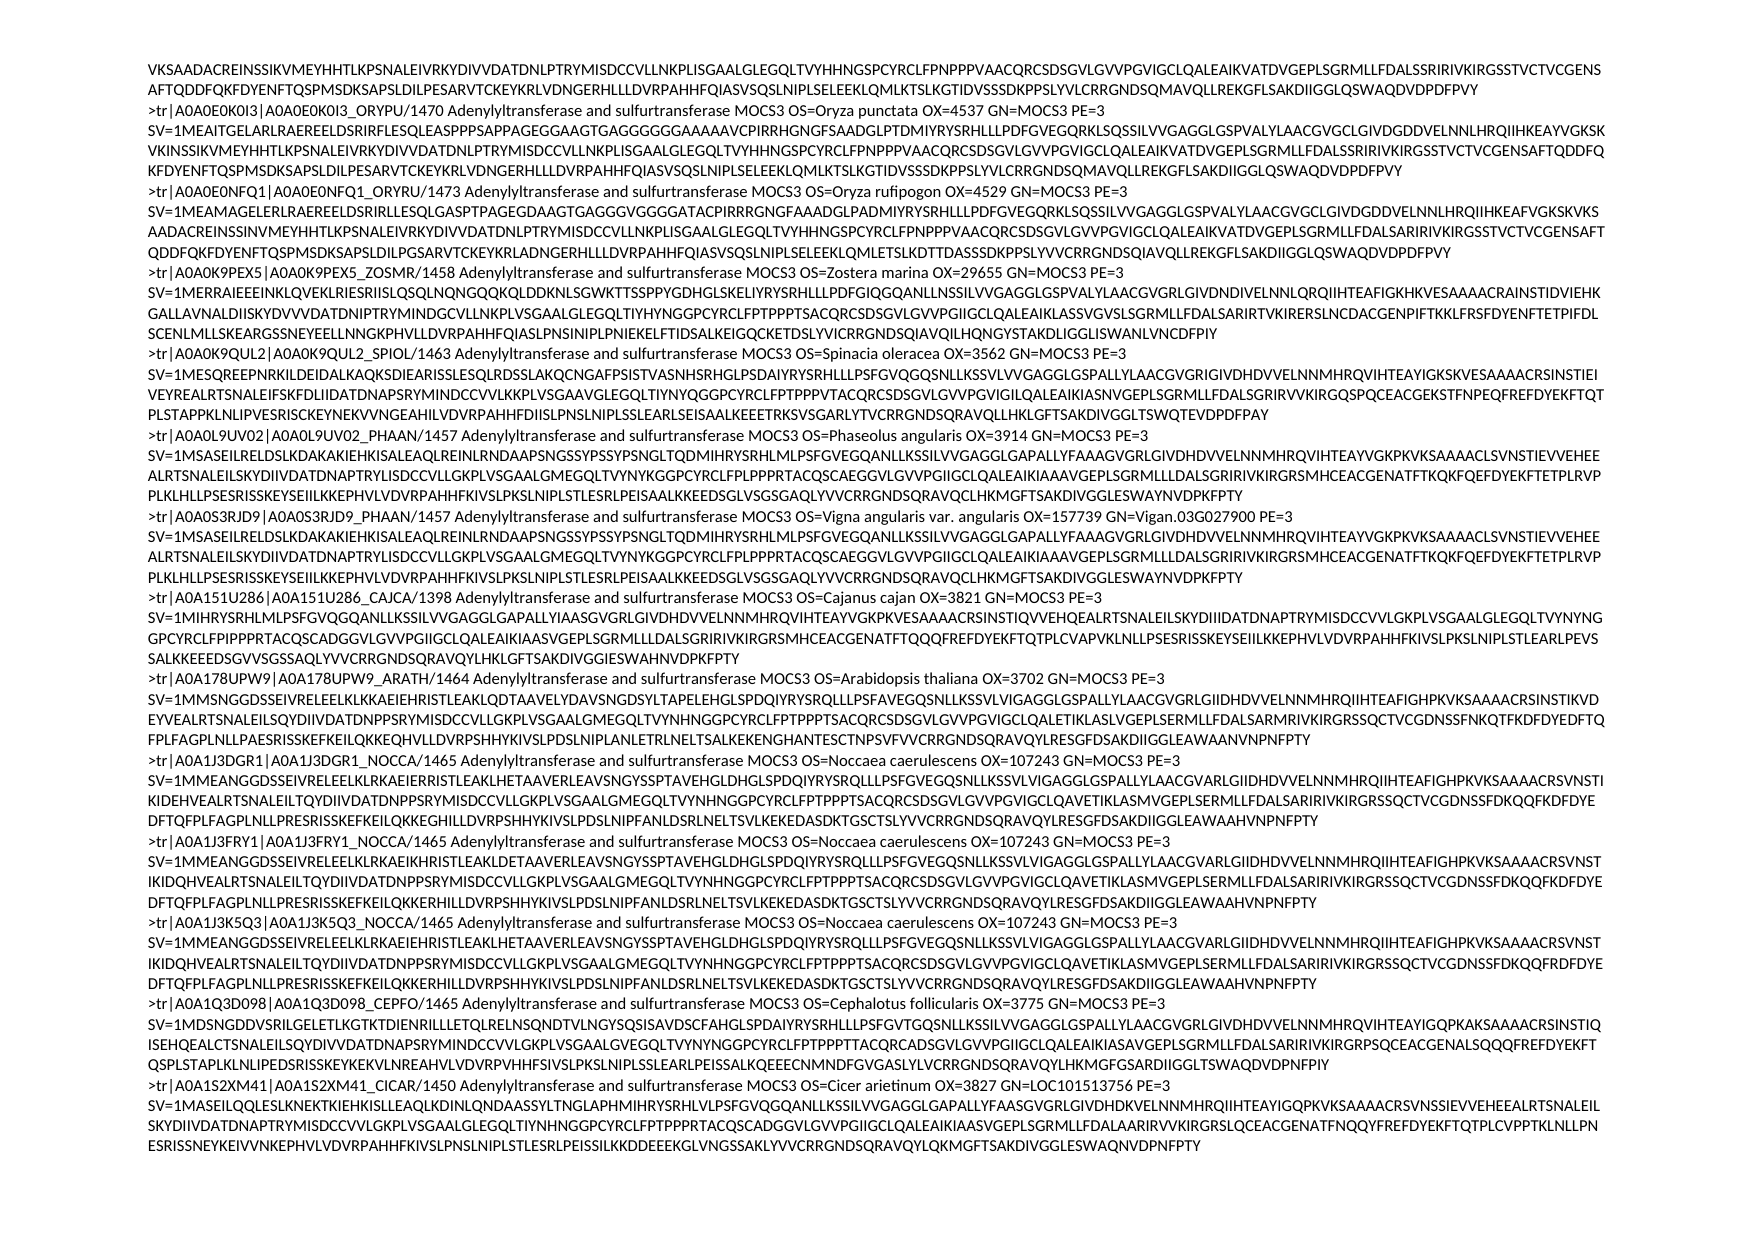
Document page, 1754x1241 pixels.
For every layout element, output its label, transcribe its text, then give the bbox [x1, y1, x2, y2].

text >tr|A0A178UPW9|A0A178UPW9_ARATH/1464 Adenylyltransferase and sulfurtransferase MOCS3 OS=Arabidopsis thaliana OX=3702 GN=MOCS3 PE=3 SV=1MMSNGGDSSEIVRELEELKLKKAEIEHRISTLEAKLQDTAAVELYDAVSNGDSYLTAPELEHGLSPDQIYRYSRQLLLPSFAVEGQSNLLKSSVLVIGAGGLGSPALLYLAACGVGRLGIIDHDVVELNNMHRQIIHTEAFIGHPKVKSAAAACRSINSTIKVDEYVEALRTSNALEILSQYDIIVDATDNPPSRYMISDCCVLLGKPLVSGAALGMEGQLTVYNHNGGPCYRCLFPTPPPTSACQRCSDSGVLGVVPGVIGCLQALETIKLASLVGEPLSERMLLFDALSARMRIVKIRGRSSQCTVCGDNSSFNKQTFKDFDYEDFTQFPLFAGPLNLLPAESRISSKEFKEILQKKEQHVLLDVRPSHHYKIVSLPDSLNIPLANLETRLNELTSALKEKENGHANTESCTNPSVFVVCRRGNDSQRAVQYLRESGFDSAKDIIGGLEAWAANVNPNFPTY [148, 668, 1606, 750]
text >tr|A0A0K9PEX5|A0A0K9PEX5_ZOSMR/1458 Adenylyltransferase and sulfurtransferase MOCS3 OS=Zostera marina OX=29655 GN=MOCS3 PE=3 SV=1MERRAIEEEINKLQVEKLRIESRIISLQSQLNQNGQQKQLDDKNLSGWKTTSSPPYGDHGLSKELIYRYSRHLLLPDFGIQGQANLLNSSILVVGAGGLGSPVALYLAACGVGRLGIVDNDIVELNNLQRQIIHTEAFIGKHKVESAAAACRAINSTIDVIEHKGALLAVNALDIISKYDVVVDATDNIPTRYMINDGCVLLNKPLVSGAALGLEGQLTIYHYNGGPCYRCLFPTPPPTSACQRCSDSGVLGVVPGIIGCLQALEAIKLASSVGVSLSGRMLLFDALSARIRTVKIRERSLNCDACGENPIFTKKLFRSFDYENFTETPIFDLSCENLMLLSKEARGSSNEYEELLNNGKPHVLLDVRPAHHFQIASLPNSINIPLPNIEKELFTIDSALKEIGQCKETDSLYVICRRGNDSQIAVQILHQNGYSTAKDLIGGLISWANLVNCDFPIY [148, 262, 1606, 343]
text >tr|A0A1J3K5Q3|A0A1J3K5Q3_NOCCA/1465 Adenylyltransferase and sulfurtransferase MOCS3 OS=Noccaea caerulescens OX=107243 GN=MOCS3 PE=3 SV=1MMEANGGDSSEIVRELEELKLRKAEIEHRISTLEAKLHETAAVERLEAVSNGYSSPTAVEHGLDHGLSPDQIYRYSRQLLLPSFGVEGQSNLLKSSVLVIGAGGLGSPALLYLAACGVARLGIIDHDVVELNNMHRQIIHTEAFIGHPKVKSAAAACRSVNSTIKIDQHVEALRTSNALEILTQYDIIVDATDNPPSRYMISDCCVLLGKPLVSGAALGMEGQLTVYNHNGGPCYRCLFPTPPPTSACQRCSDSGVLGVVPGVIGCLQAVETIKLASMVGEPLSERMLLFDALSARIRIVKIRGRSSQCTVCGDNSSFDKQQFRDFDYEDFTQFPLFAGPLNLLPRESRISSKEFKEILQKKERHILLDVRPSHHYKIVSLPDSLNIPFANLDSRLNELTSVLKEKEDASDKTGSCTSLYVVCRRGNDSQRAVQYLRESGFDSAKDIIGGLEAWAAHVNPNFPTY [148, 912, 1606, 993]
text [148, 59, 1606, 100]
text >tr|A0A0E0K0I3|A0A0E0K0I3_ORYPU/1470 Adenylyltransferase and sulfurtransferase MOCS3 OS=Oryza punctata OX=4537 GN=MOCS3 PE=3 SV=1MEAITGELARLRAEREELDSRIRFLESQLEASPPPSAPPAGEGGAAGTGAGGGGGGAAAAAVCPIRRHGNGFSAADGLPTDMIYRYSRHLLLPDFGVEGQRKLSQSSILVVGAGGLGSPVALYLAACGVGCLGIVDGDDVELNNLHRQIIHKEAYVGKSKVKINSSIKVMEYHHTLKPSNALEIVRKYDIVVDATDNLPTRYMISDCCVLLNKPLISGAALGLEGQLTVYHHNGSPCYRCLFPNPPPVAACQRCSDSGVLGVVPGVIGCLQALEAIKVATDVGEPLSGRMLLFDALSSRIRIVKIRGSSTVCTVCGENSAFTQDDFQKFDYENFTQSPMSDKSAPSLDILPESARVTCKEYKRLVDNGERHLLLDVRPAHHFQIASVSQSLNIPLSELEEKLQMLKTSLKGTIDVSSSDKPPSLYVLCRRGNDSQMAVQLLREKGFLSAKDIIGGLQSWAQDVDPDFPVY [148, 100, 1606, 181]
text >tr|A0A1J3DGR1|A0A1J3DGR1_NOCCA/1465 Adenylyltransferase and sulfurtransferase MOCS3 OS=Noccaea caerulescens OX=107243 GN=MOCS3 PE=3 SV=1MMEANGGDSSEIVRELEELKLRKAEIERRISTLEAKLHETAAVERLEAVSNGYSSPTAVEHGLDHGLSPDQIYRYSRQLLLPSFGVEGQSNLLKSSVLVIGAGGLGSPALLYLAACGVARLGIIDHDVVELNNMHRQIIHTEAFIGHPKVKSAAAACRSVNSTIKIDEHVEALRTSNALEILTQYDIIVDATDNPPSRYMISDCCVLLGKPLVSGAALGMEGQLTVYNHNGGPCYRCLFPTPPPTSACQRCSDSGVLGVVPGVIGCLQAVETIKLASMVGEPLSERMLLFDALSARIRIVKIRGRSSQCTVCGDNSSFDKQQFKDFDYEDFTQFPLFAGPLNLLPRESRISSKEFKEILQKKEGHILLDVRPSHHYKIVSLPDSLNIPFANLDSRLNELTSVLKEKEDASDKTGSCTSLYVVCRRGNDSQRAVQYLRESGFDSAKDIIGGLEAWAAHVNPNFPTY [148, 750, 1606, 831]
text >tr|A0A0K9QUL2|A0A0K9QUL2_SPIOL/1463 Adenylyltransferase and sulfurtransferase MOCS3 OS=Spinacia oleracea OX=3562 GN=MOCS3 PE=3 SV=1MESQREEPNRKILDEIDALKAQKSDIEARISSLESQLRDSSLAKQCNGAFPSISTVASNHSRHGLPSDAIYRYSRHLLLPSFGVQGQSNLLKSSVLVVGAGGLGSPALLYLAACGVGRIGIVDHDVVELNNMHRQVIHTEAYIGKSKVESAAAACRSINSTIEIVEYREALRTSNALEIFSKFDLIIDATDNAPSRYMINDCCVVLKKPLVSGAAVGLEGQLTIYNYQGGPCYRCLFPTPPPVTACQRCSDSGVLGVVPGVIGILQALEAIKIASNVGEPLSGRMLLFDALSGRIRVVKIRGQSPQCEACGEKSTFNPEQFREFDYEKFTQTPLSTAPPKLNLIPVESRISCKEYNEKVVNGEAHILVDVRPAHHFDIISLPNSLNIPLSSLEARLSEISAALKEEETRKSVSGARLYTVCRRGNDSQRAVQLLHKLGFTSAKDIVGGLTSWQTEVDPDFPAY [148, 343, 1606, 425]
text >tr|A0A0L9UV02|A0A0L9UV02_PHAAN/1457 Adenylyltransferase and sulfurtransferase MOCS3 OS=Phaseolus angularis OX=3914 GN=MOCS3 PE=3 SV=1MSASEILRELDSLKDAKAKIEHKISALEAQLREINLRNDAAPSNGSSYPSSYPSNGLTQDMIHRYSRHLMLPSFGVEGQANLLKSSILVVGAGGLGAPALLYFAAAGVGRLGIVDHDVVELNNMHRQVIHTEAYVGKPKVKSAAAACLSVNSTIEVVEHEEALRTSNALEILSKYDIIVDATDNAPTRYLISDCCVLLGKPLVSGAALGMEGQLTVYNYKGGPCYRCLFPLPPPRTACQSCAEGGVLGVVPGIIGCLQALEAIKIAAAVGEPLSGRMLLLDALSGRIRIVKIRGRSMHCEACGENATFTKQKFQEFDYEKFTETPLRVPPLKLHLLPSESRISSKEYSEIILKKEPHVLVDVRPAHHFKIVSLPKSLNIPLSTLESRLPEISAALKKEEDSGLVSGSGAQLYVVCRRGNDSQRAVQCLHKMGFTSAKDIVGGLESWAYNVDPKFPTY [148, 425, 1606, 506]
text >tr|A0A1J3FRY1|A0A1J3FRY1_NOCCA/1465 Adenylyltransferase and sulfurtransferase MOCS3 OS=Noccaea caerulescens OX=107243 GN=MOCS3 PE=3 SV=1MMEANGGDSSEIVRELEELKLRKAEIKHRISTLEAKLDETAAVERLEAVSNGYSSPTAVEHGLDHGLSPDQIYRYSRQLLLPSFGVEGQSNLLKSSVLVIGAGGLGSPALLYLAACGVARLGIIDHDVVELNNMHRQIIHTEAFIGHPKVKSAAAACRSVNSTIKIDQHVEALRTSNALEILTQYDIIVDATDNPPSRYMISDCCVLLGKPLVSGAALGMEGQLTVYNHNGGPCYRCLFPTPPPTSACQRCSDSGVLGVVPGVIGCLQAVETIKLASMVGEPLSERMLLFDALSARIRIVKIRGRSSQCTVCGDNSSFDKQQFKDFDYEDFTQFPLFAGPLNLLPRESRISSKEFKEILQKKERHILLDVRPSHHYKIVSLPDSLNIPFANLDSRLNELTSVLKEKEDASDKTGSCTSLYVVCRRGNDSQRAVQYLRESGFDSAKDIIGGLEAWAAHVNPNFPTY [148, 831, 1606, 912]
text >tr|A0A151U286|A0A151U286_CAJCA/1398 Adenylyltransferase and sulfurtransferase MOCS3 OS=Cajanus cajan OX=3821 GN=MOCS3 PE=3 SV=1MIHRYSRHLMLPSFGVQGQANLLKSSILVVGAGGLGAPALLYIAASGVGRLGIVDHDVVELNNMHRQVIHTEAYVGKPKVESAAAACRSINSTIQVVEHQEALRTSNALEILSKYDIIIDATDNAPTRYMISDCCVVLGKPLVSGAALGLEGQLTVYNYNGGPCYRCLFPIPPPRTACQSCADGGVLGVVPGIIGCLQALEAIKIAASVGEPLSGRMLLLDALSGRIRIVKIRGRSMHCEACGENATFTQQQFREFDYEKFTQTPLCVAPVKLNLLPSESRISSKEYSEIILKKEPHVLVDVRPAHHFKIVSLPKSLNIPLSTLEARLPEVSSALKKEEEDSGVVSGSSAQLYVVCRRGNDSQRAVQYLHKLGFTSAKDIVGGIESWAHNVDPKFPTY [148, 587, 1606, 668]
text >tr|A0A1S2XM41|A0A1S2XM41_CICAR/1450 Adenylyltransferase and sulfurtransferase MOCS3 OS=Cicer arietinum OX=3827 GN=LOC101513756 PE=3 SV=1MASEILQQLESLKNEKTKIEHKISLLEAQLKDINLQNDAASSYLTNGLAPHMIHRYSRHLVLPSFGVQGQANLLKSSILVVGAGGLGAPALLYFAASGVGRLGIVDHDKVELNNMHRQIIHTEAYIGQPKVKSAAAACRSVNSSIEVVEHEEALRTSNALEILSKYDIIVDATDNAPTRYMISDCCVVLGKPLVSGAALGLEGQLTIYNHNGGPCYRCLFPTPPPRTACQSCADGGVLGVVPGIIGCLQALEAIKIAASVGEPLSGRMLLFDALAARIRVVKIRGRSLQCEACGENATFNQQYFREFDYEKFTQTPLCVPPTKLNLLPNESRISSNEYKEIVVNKEPHVLVDVRPAHHFKIVSLPNSLNIPLSTLESRLPEISSILKKDDEEEKGLVNGSSAKLYVVCRRGNDSQRAVQYLQKMGFTSAKDIVGGLESWAQNVDPNFPTY [148, 1075, 1606, 1156]
text >tr|A0A1Q3D098|A0A1Q3D098_CEPFO/1465 Adenylyltransferase and sulfurtransferase MOCS3 OS=Cephalotus follicularis OX=3775 GN=MOCS3 PE=3 SV=1MDSNGDDVSRILGELETLKGTKTDIENRILLLETQLRELNSQNDTVLNGYSQSISAVDSCFAHGLSPDAIYRYSRHLLLPSFGVTGQSNLLKSSILVVGAGGLGSPALLYLAACGVGRLGIVDHDVVELNNMHRQVIHTEAYIGQPKAKSAAAACRSINSTIQISEHQEALCTSNALEILSQYDIVVDATDNAPSRYMINDCCVVLGKPLVSGAALGVEGQLTVYNYNGGPCYRCLFPTPPPTTACQRCADSGVLGVVPGIIGCLQALEAIKIASAVGEPLSGRMLLFDALSARIRIVKIRGRPSQCEACGENALSQQQFREFDYEKFTQSPLSTAPLKLNLIPEDSRISSKEYKEKVLNREAHVLVDVRPVHHFSIVSLPKSLNIPLSSLEARLPEISSALKQEEECNMNDFGVGASLYLVCRRGNDSQRAVQYLHKMGFGSARDIIGGLTSWAQDVDPNFPIY [148, 993, 1606, 1075]
text >tr|A0A0E0NFQ1|A0A0E0NFQ1_ORYRU/1473 Adenylyltransferase and sulfurtransferase MOCS3 OS=Oryza rufipogon OX=4529 GN=MOCS3 PE=3 SV=1MEAMAGELERLRAEREELDSRIRLLESQLGASPTPAGEGDAAGTGAGGGVGGGGATACPIRRRGNGFAAADGLPADMIYRYSRHLLLPDFGVEGQRKLSQSSILVVGAGGLGSPVALYLAACGVGCLGIVDGDDVELNNLHRQIIHKEAFVGKSKVKSAADACREINSSINVMEYHHTLKPSNALEIVRKYDIVVDATDNLPTRYMISDCCVLLNKPLISGAALGLEGQLTVYHHNGSPCYRCLFPNPPPVAACQRCSDSGVLGVVPGVIGCLQALEAIKVATDVGEPLSGRMLLFDALSARIRIVKIRGSSTVCTVCGENSAFTQDDFQKFDYENFTQSPMSDKSAPSLDILPGSARVTCKEYKRLADNGERHLLLDVRPAHHFQIASVSQSLNIPLSELEEKLQMLETSLKDTTDASSSDKPPSLYVVCRRGNDSQIAVQLLREKGFLSAKDIIGGLQSWAQDVDPDFPVY [148, 181, 1606, 262]
text >tr|A0A0S3RJD9|A0A0S3RJD9_PHAAN/1457 Adenylyltransferase and sulfurtransferase MOCS3 OS=Vigna angularis var. angularis OX=157739 GN=Vigan.03G027900 PE=3 SV=1MSASEILRELDSLKDAKAKIEHKISALEAQLREINLRNDAAPSNGSSYPSSYPSNGLTQDMIHRYSRHLMLPSFGVEGQANLLKSSILVVGAGGLGAPALLYFAAAGVGRLGIVDHDVVELNNMHRQVIHTEAYVGKPKVKSAAAACLSVNSTIEVVEHEEALRTSNALEILSKYDIIVDATDNAPTRYLISDCCVLLGKPLVSGAALGMEGQLTVYNYKGGPCYRCLFPLPPPRTACQSCAEGGVLGVVPGIIGCLQALEAIKIAAAVGEPLSGRMLLLDALSGRIRIVKIRGRSMHCEACGENATFTKQKFQEFDYEKFTETPLRVPPLKLHLLPSESRISSKEYSEIILKKEPHVLVDVRPAHHFKIVSLPKSLNIPLSTLESRLPEISAALKKEEDSGLVSGSGAQLYVVCRRGNDSQRAVQCLHKMGFTSAKDIVGGLESWAYNVDPKFPTY [148, 506, 1606, 587]
